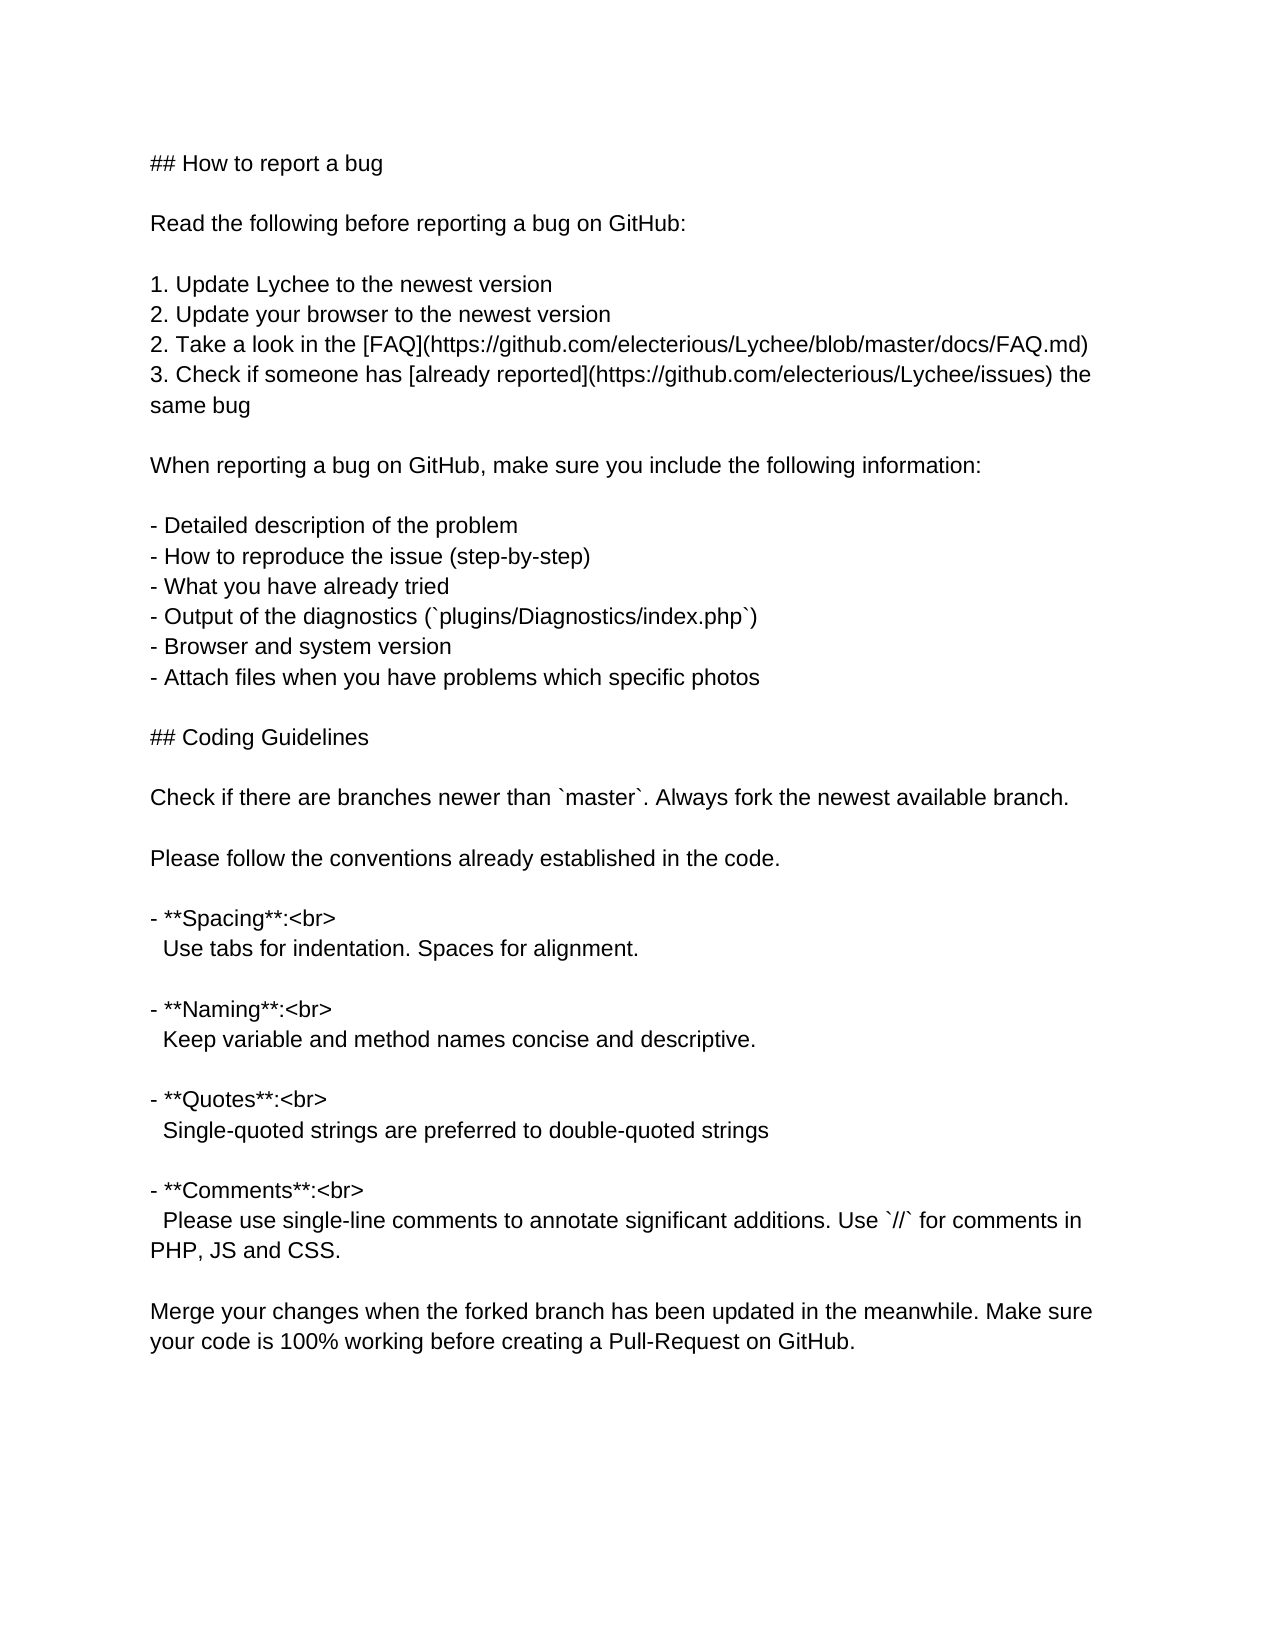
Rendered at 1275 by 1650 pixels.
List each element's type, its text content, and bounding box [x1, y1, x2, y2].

text ## Coding Guidelines [150, 724, 1125, 750]
text Check if there are branches newer than `master`. Always fork the newest available branch. [150, 784, 1125, 811]
text Use tabs for indentation. Spaces for alignment. [150, 935, 1125, 962]
text 1. Update Lychee to the newest version [150, 271, 1125, 297]
text Read the following before reporting a bug on GitHub: [150, 210, 1125, 237]
text When reporting a bug on GitHub, make sure you include the following information: [150, 452, 1125, 478]
text - How to reproduce the issue (step-by-step) [150, 543, 1125, 569]
text - Detailed description of the problem [150, 512, 1125, 539]
text - **Comments**:<br> [150, 1177, 1125, 1203]
text Please follow the conventions already established in the code. [150, 845, 1125, 871]
text - **Naming**:<br> [150, 996, 1125, 1022]
text ## How to report a bug [150, 150, 1125, 176]
text Please use single-line comments to annotate significant additions. Use `//` for comments in PHP, JS and CSS. [150, 1207, 1125, 1264]
text - **Spacing**:<br> [150, 905, 1125, 932]
text 2. Take a look in the [FAQ](https://github.com/electerious/Lychee/blob/master/docs/FAQ.md) [150, 331, 1125, 358]
text - What you have already tried [150, 573, 1125, 599]
text - **Quotes**:<br> [150, 1086, 1125, 1113]
text - Attach files when you have problems which specific photos [150, 663, 1125, 690]
text Single-quoted strings are preferred to double-quoted strings [150, 1117, 1125, 1143]
text Merge your changes when the forked branch has been updated in the meanwhile. Make sure your code is 100% working before creating a Pull-Request on GitHub. [150, 1298, 1125, 1354]
text - Browser and system version [150, 633, 1125, 660]
text - Output of the diagnostics (`plugins/Diagnostics/index.php`) [150, 603, 1125, 629]
text 3. Check if someone has [already reported](https://github.com/electerious/Lychee/issues) the same bug [150, 361, 1125, 418]
text Keep variable and method names concise and descriptive. [150, 1026, 1125, 1052]
text 2. Update your browser to the newest version [150, 301, 1125, 327]
